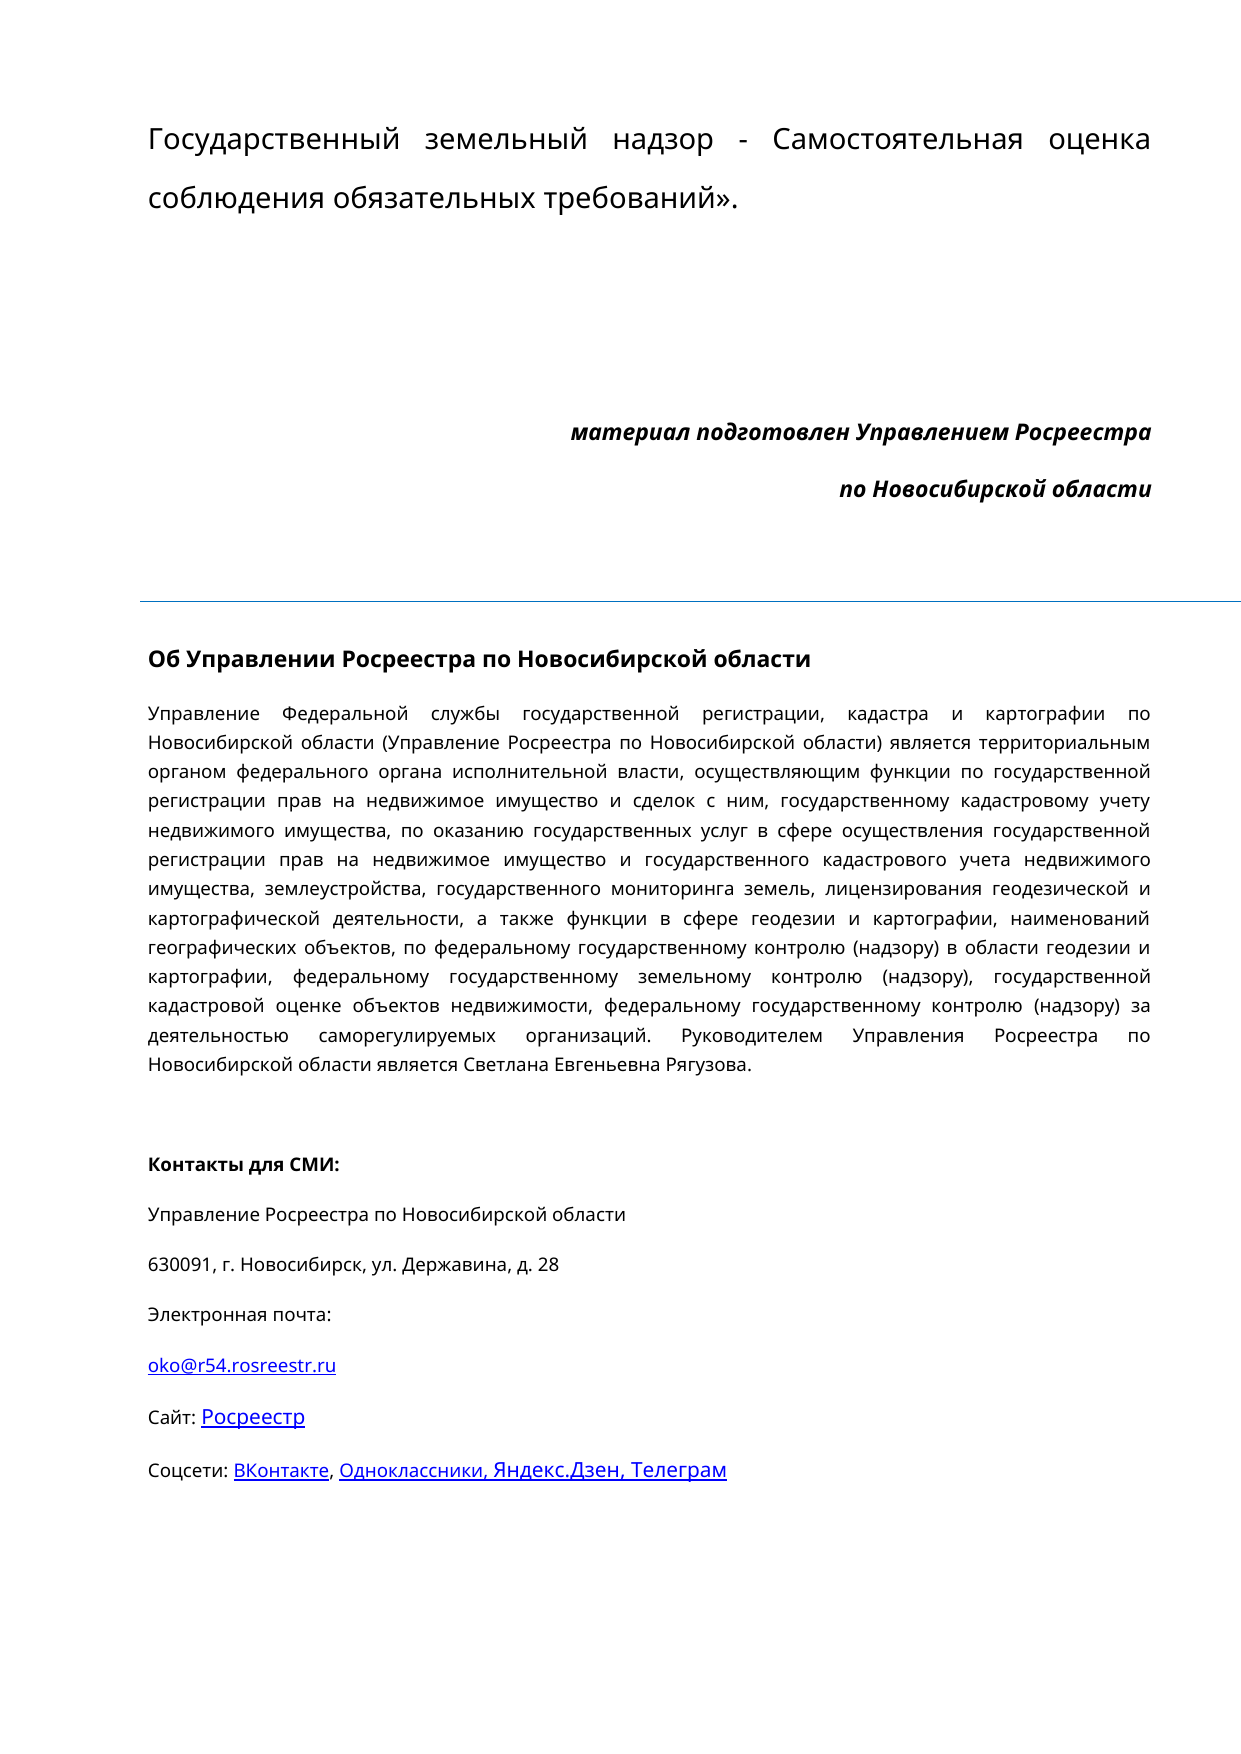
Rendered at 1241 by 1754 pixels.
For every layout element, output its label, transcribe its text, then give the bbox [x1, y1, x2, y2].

text 630091, г. Новосибирск, ул. Державина, д. 28 [148, 1252, 1152, 1277]
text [148, 118, 1152, 217]
text Электронная почта: [148, 1302, 1152, 1327]
text Контакты для СМИ: [148, 1151, 1152, 1177]
text Соцсети: ВКонтакте, Одноклассники, Яндекс.Дзен, Телеграм [148, 1455, 1152, 1484]
text по Новосибирской области [148, 473, 1152, 504]
text материал подготовлен Управлением Росреестра [148, 416, 1152, 447]
text Управление Федеральной службы государственной регистрации, кадастра и картографии по Новосибирской области (Управление Росреестра по Новосибирской области) является территориальным органом федерального органа исполнительной власти, осуществляющим функции по государственной регистрации прав на недвижимое имущество и сделок с ним, государственному кадастровому учету недвижимого имущества, по оказанию государственных услуг в сфере осуществления государственной регистрации прав на недвижимое имущество и государственного кадастрового учета недвижимого имущества, землеустройства, государственного мониторинга земель, лицензирования геодезической и картографической деятельности, а также функции в сфере геодезии и картографии, наименований географических объектов, по федеральному государственному контролю (надзору) в области геодезии и картографии, федеральному государственному земельному контролю (надзору), государственной кадастровой оценке объектов недвижимости, федеральному государственному контролю (надзору) за деятельностью саморегулируемых организаций. Руководителем Управления Росреестра по Новосибирской области является Светлана Евгеньевна Рягузова. [148, 700, 1152, 1077]
text oko@r54.rosreestr.ru [148, 1352, 1152, 1377]
text Сайт: Росреестр [148, 1402, 1152, 1430]
text Управление Росреестра по Новосибирской области [148, 1202, 1152, 1227]
text Об Управлении Росреестра по Новосибирской области [148, 643, 1152, 674]
